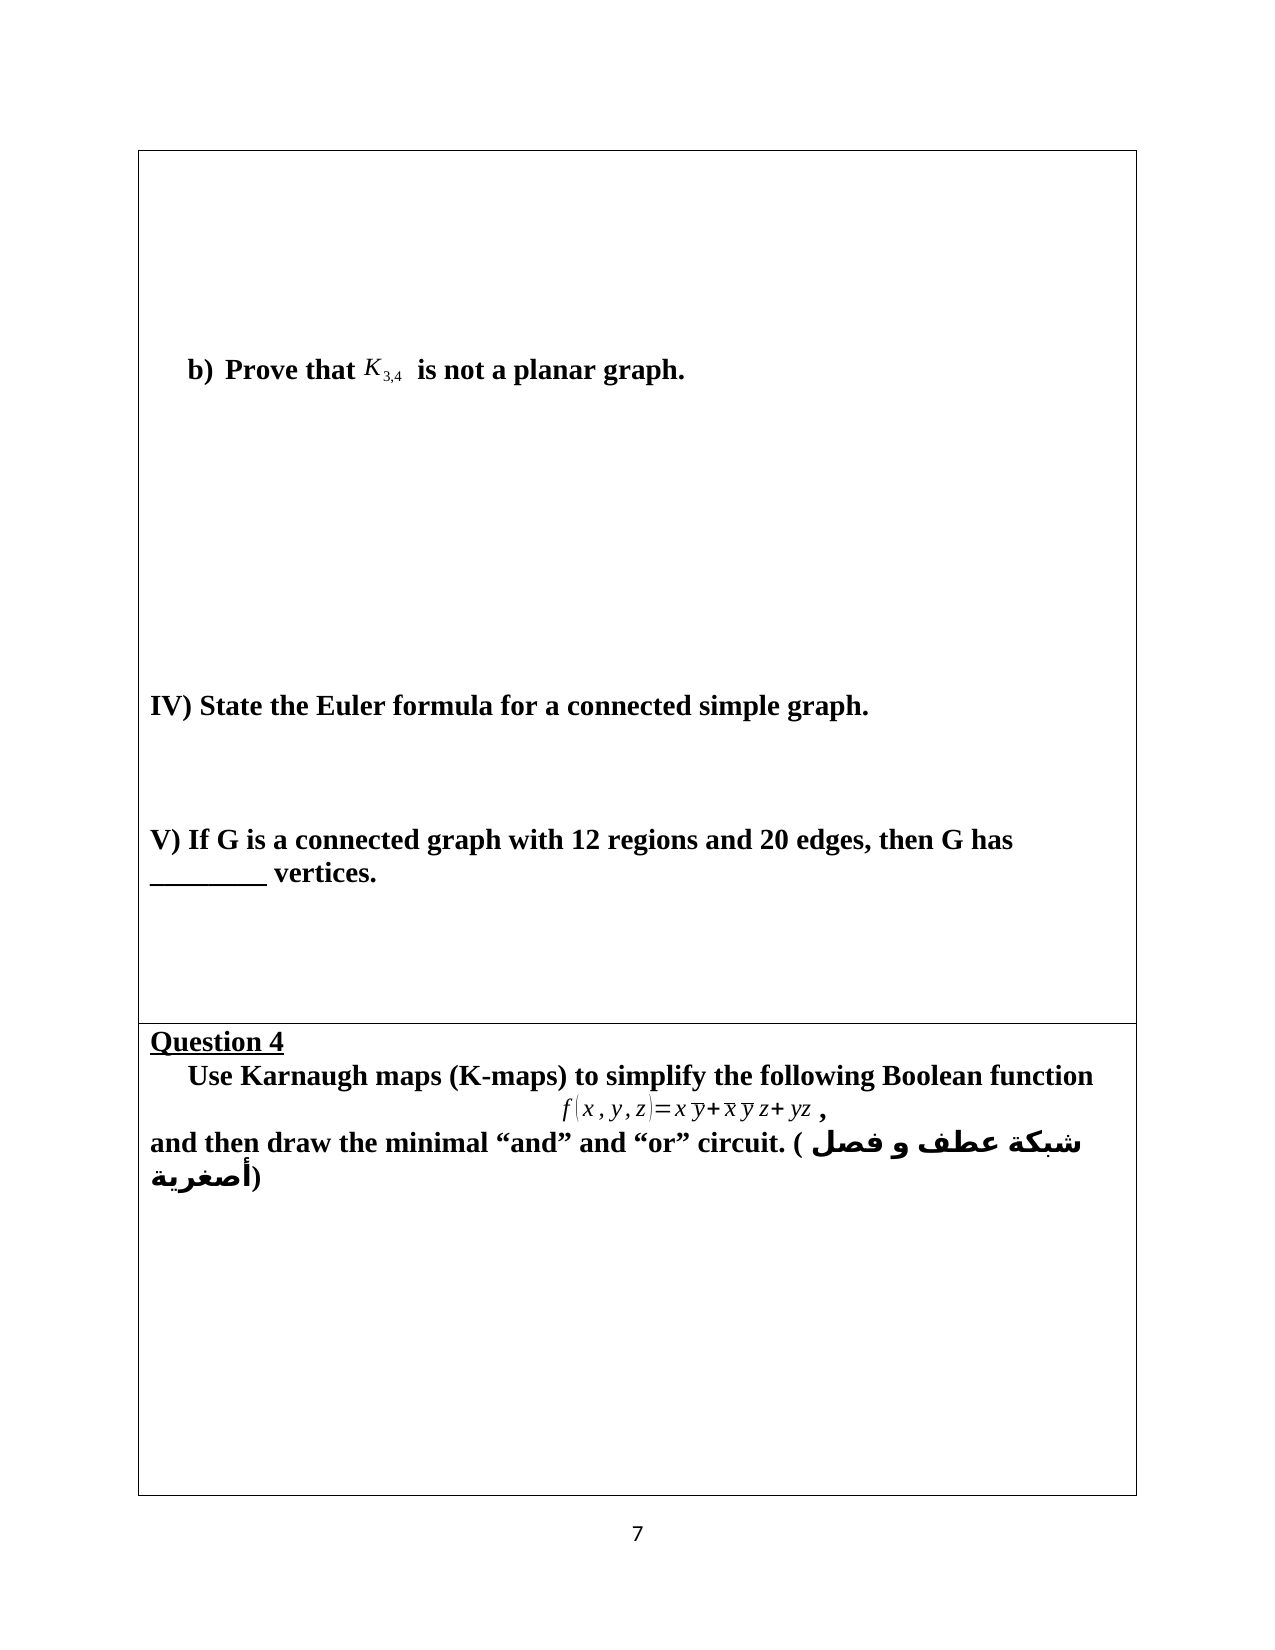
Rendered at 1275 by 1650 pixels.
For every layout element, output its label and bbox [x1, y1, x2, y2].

table_cell [139, 151, 1136, 1023]
table_cell [139, 1024, 1136, 1494]
